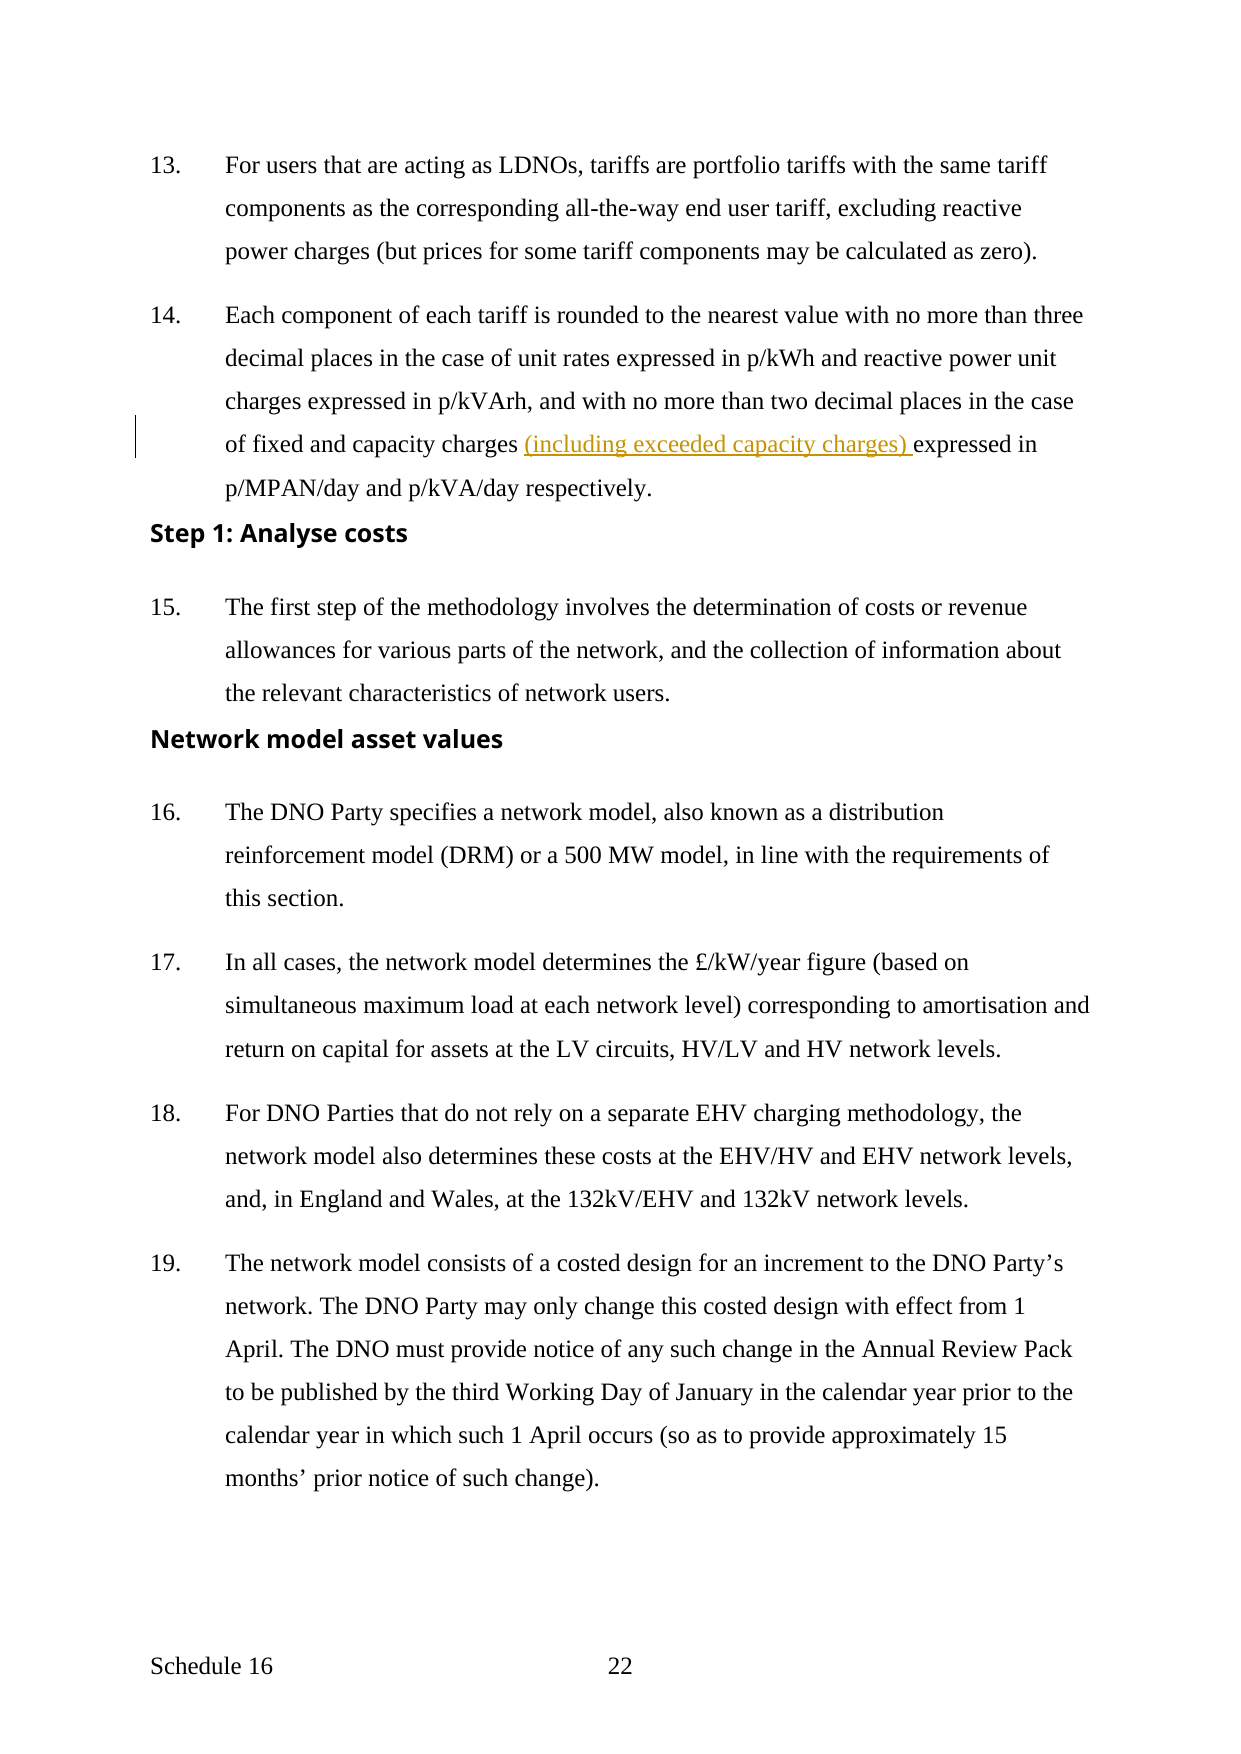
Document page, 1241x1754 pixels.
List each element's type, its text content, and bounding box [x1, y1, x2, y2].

subtitle The first step of the methodology involves the determination of costs or revenue allowances for various parts of the network, and the collection of information about the relevant characteristics of network users. [150, 592, 1090, 707]
subtitle For users that are acting as LDNOs, tariffs are portfolio tariffs with the same tariff components as the corresponding all-the-way end user tariff, excluding reactive power charges (but prices for some tariff components may be calculated as zero). [150, 150, 1090, 265]
subtitle The DNO Party specifies a network model, also known as a distribution reinforcement model (DRM) or a 500 MW model, in line with the requirements of this section. [150, 797, 1090, 912]
subtitle Network model asset values [150, 721, 1090, 755]
subtitle For DNO Parties that do not rely on a separate EHV charging methodology, the network model also determines these costs at the EHV/HV and EHV network levels, and, in England and Wales, at the 132kV/EHV and 132kV network levels. [150, 1098, 1090, 1213]
subtitle Step 1: Analyse costs [150, 516, 1090, 550]
subtitle In all cases, the network model determines the £/kW/year figure (based on simultaneous maximum load at each network level) corresponding to amortisation and return on capital for assets at the LV circuits, HV/LV and HV network levels. [150, 947, 1090, 1062]
subtitle The network model consists of a costed design for an increment to the DNO Party’s network. The DNO Party may only change this costed design with effect from 1 April. The DNO must provide notice of any such change in the Annual Review Pack to be published by the third Working Day of January in the calendar year prior to the calendar year in which such 1 April occurs (so as to provide approximately 15 months’ prior notice of such change). [150, 1248, 1090, 1492]
subtitle Each component of each tariff is rounded to the nearest value with no more than three decimal places in the case of unit rates expressed in p/kWh and reactive power unit charges expressed in p/kVArh, and with no more than two decimal places in the case of fixed and capacity charges expressed in p/MPAN/day and p/kVA/day respectively. [150, 300, 1090, 501]
